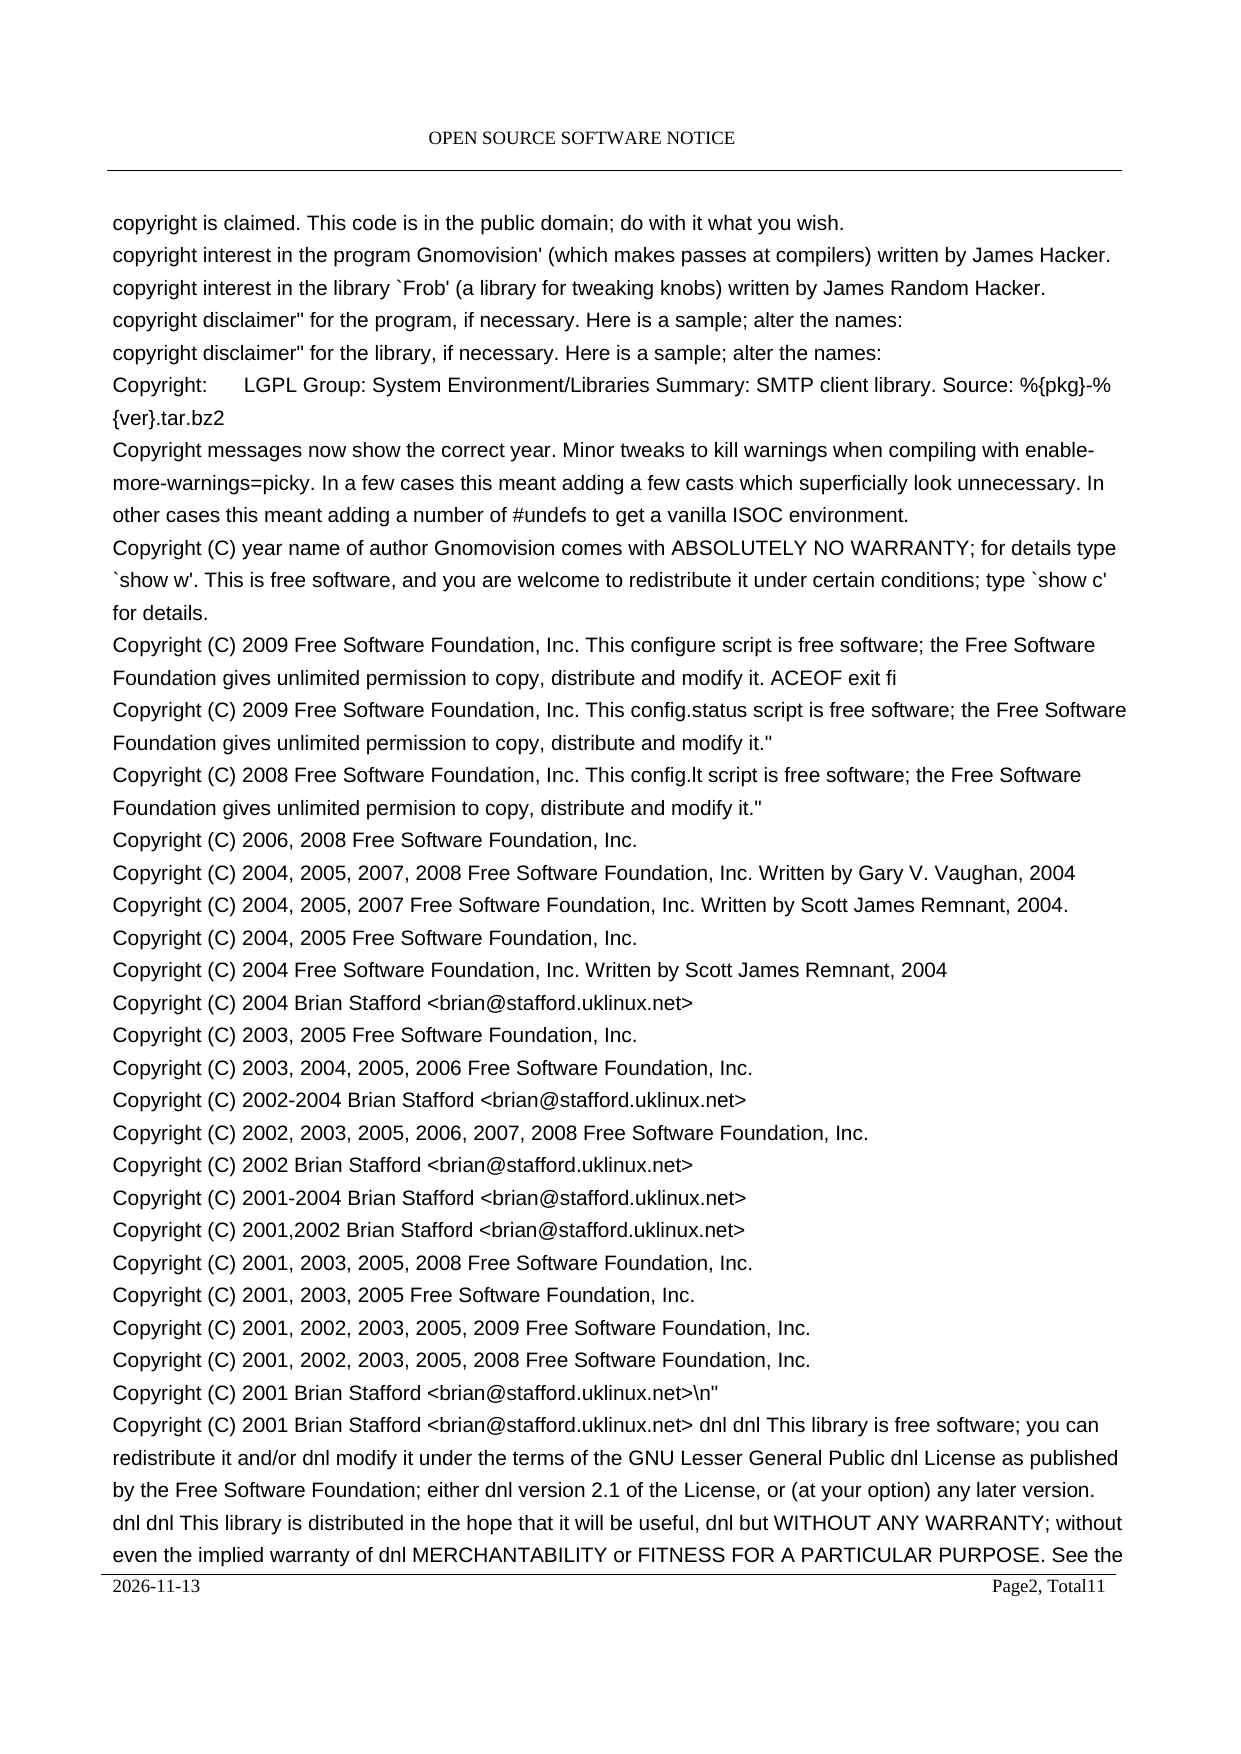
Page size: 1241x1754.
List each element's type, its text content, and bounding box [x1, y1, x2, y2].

text copyright disclaimer" for the program, if necessary. Here is a sample; alter the names: [112, 304, 1128, 336]
text Copyright (C) 2004, 2005, 2007 Free Software Foundation, Inc. Written by Scott James Remnant, 2004. [112, 889, 1128, 921]
text Copyright (C) 2006, 2008 Free Software Foundation, Inc. [112, 824, 1128, 856]
text copyright interest in the library `Frob' (a library for tweaking knobs) written by James Random Hacker. [112, 271, 1128, 304]
text Copyright (C) 2004, 2005, 2007, 2008 Free Software Foundation, Inc. Written by Gary V. Vaughan, 2004 [112, 856, 1128, 889]
text Copyright (C) 2003, 2004, 2005, 2006 Free Software Foundation, Inc. [112, 1051, 1128, 1084]
text Copyright: LGPL Group: System Environment/Libraries Summary: SMTP client library. Source: %{pkg}-%{ver}.tar.bz2 [112, 369, 1128, 434]
text Copyright (C) 2004 Free Software Foundation, Inc. Written by Scott James Remnant, 2004 [112, 954, 1128, 986]
text Copyright (C) 2009 Free Software Foundation, Inc. This config.status script is free software; the Free Software Foundation gives unlimited permission to copy, distribute and modify it." [112, 694, 1128, 759]
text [112, 1409, 1128, 1571]
text copyright is claimed. This code is in the public domain; do with it what you wish. [112, 206, 1128, 239]
text Copyright (C) 2001-2004 Brian Stafford <brian@stafford.uklinux.net> [112, 1181, 1128, 1214]
text Copyright (C) 2001, 2002, 2003, 2005, 2009 Free Software Foundation, Inc. [112, 1311, 1128, 1344]
text Copyright (C) year name of author Gnomovision comes with ABSOLUTELY NO WARRANTY; for details type `show w'. This is free software, and you are welcome to redistribute it under certain conditions; type `show c' for details. [112, 531, 1128, 629]
text Copyright (C) 2001, 2003, 2005, 2008 Free Software Foundation, Inc. [112, 1246, 1128, 1279]
text Copyright (C) 2004 Brian Stafford <brian@stafford.uklinux.net> [112, 986, 1128, 1019]
text copyright interest in the program Gnomovision' (which makes passes at compilers) written by James Hacker. [112, 239, 1128, 271]
text Copyright (C) 2003, 2005 Free Software Foundation, Inc. [112, 1019, 1128, 1051]
text Copyright (C) 2008 Free Software Foundation, Inc. This config.lt script is free software; the Free Software Foundation gives unlimited permision to copy, distribute and modify it." [112, 759, 1128, 824]
text Copyright (C) 2009 Free Software Foundation, Inc. This configure script is free software; the Free Software Foundation gives unlimited permission to copy, distribute and modify it. ACEOF exit fi [112, 629, 1128, 694]
text Copyright (C) 2004, 2005 Free Software Foundation, Inc. [112, 921, 1128, 954]
text Copyright (C) 2001, 2003, 2005 Free Software Foundation, Inc. [112, 1279, 1128, 1311]
text Copyright (C) 2001, 2002, 2003, 2005, 2008 Free Software Foundation, Inc. [112, 1344, 1128, 1376]
text Copyright (C) 2002-2004 Brian Stafford <brian@stafford.uklinux.net> [112, 1084, 1128, 1116]
text Copyright messages now show the correct year. Minor tweaks to kill warnings when compiling with enable-more-warnings=picky. In a few cases this meant adding a few casts which superficially look unnecessary. In other cases this meant adding a number of #undefs to get a vanilla ISOC environment. [112, 434, 1128, 531]
text Copyright (C) 2001 Brian Stafford <brian@stafford.uklinux.net>\n" [112, 1376, 1128, 1409]
text copyright disclaimer" for the library, if necessary. Here is a sample; alter the names: [112, 336, 1128, 369]
text Copyright (C) 2002, 2003, 2005, 2006, 2007, 2008 Free Software Foundation, Inc. [112, 1116, 1128, 1149]
text Copyright (C) 2002 Brian Stafford <brian@stafford.uklinux.net> [112, 1149, 1128, 1181]
text Copyright (C) 2001,2002 Brian Stafford <brian@stafford.uklinux.net> [112, 1214, 1128, 1246]
